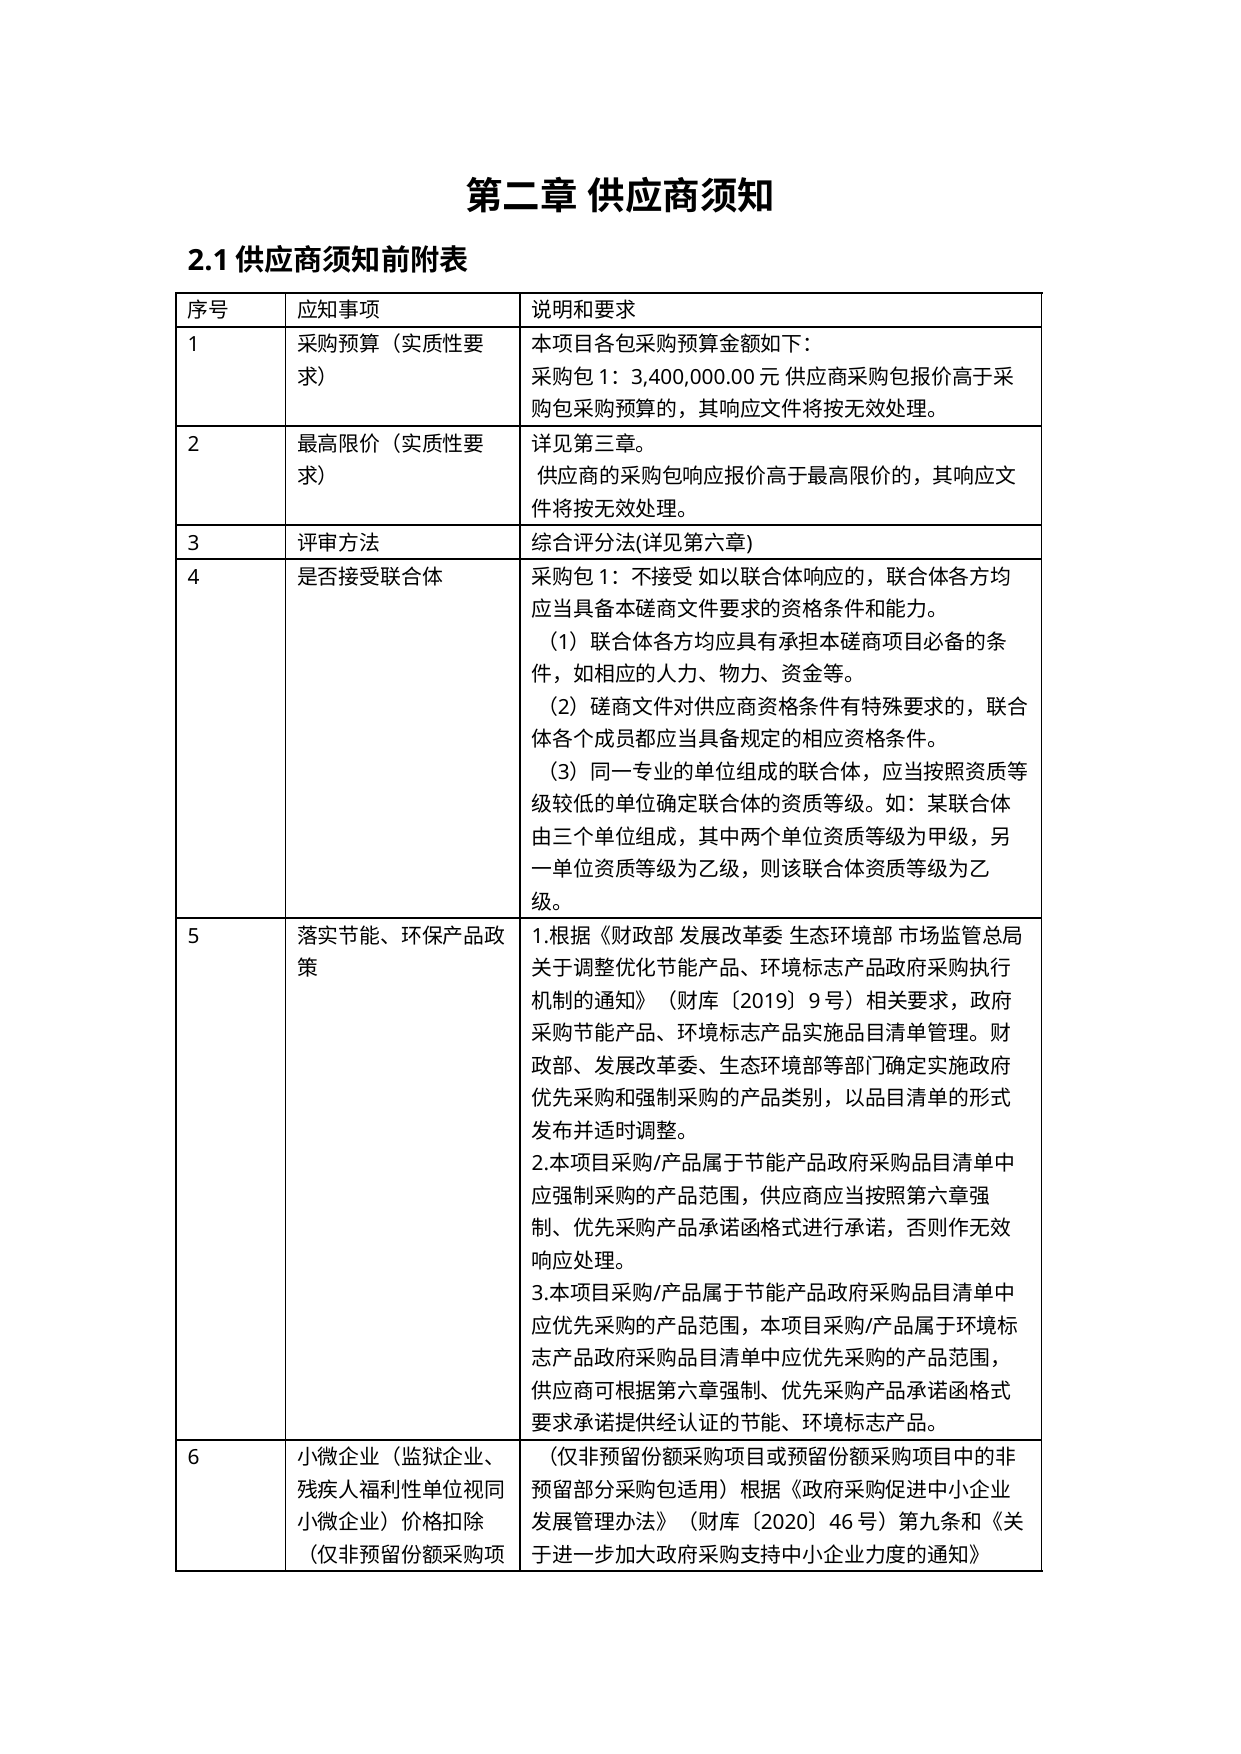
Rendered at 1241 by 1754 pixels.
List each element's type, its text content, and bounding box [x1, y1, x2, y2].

table_cell 落实节能、环保产品政策 [286, 919, 519, 1439]
table_header 应知事项 [286, 294, 519, 326]
table_cell 5 [177, 919, 285, 1439]
table_cell 本项目各包采购预算金额如下： 采购包1：3,400,000.00元 供应商采购包报价高于采购包采购预算的，其响应文件将按无效处理。 [521, 328, 1041, 425]
table_cell 6 [177, 1441, 285, 1570]
table_cell 是否接受联合体 [286, 560, 519, 917]
table_cell 采购预算（实质性要求） [286, 328, 519, 425]
table_cell 综合评分法(详见第六章) [521, 526, 1041, 558]
table_cell 采购包1：不接受 如以联合体响应的，联合体各方均应当具备本磋商文件要求的资格条件和能力。 （1）联合体各方均应具有承担本磋商项目必备的条件，如相应的人力、物力、资金等。 （2）磋商文件对供应商资格条件有特殊要求的，联合体各个成员都应当具备规定的相应资格条件。 （3）同一专业的单位组成的联合体，应当按照资质等级较低的单位确定联合体的资质等级。如：某联合体由三个单位组成，其中两个单位资质等级为甲级，另一单位资质等级为乙级，则该联合体资质等级为乙级。 [521, 560, 1041, 917]
table_cell 3 [177, 526, 285, 558]
table_cell 2 [177, 427, 285, 524]
table_cell 评审方法 [286, 526, 519, 558]
text 2.1供应商须知前附表 [187, 227, 1053, 292]
table_cell 4 [177, 560, 285, 917]
table_header 说明和要求 [521, 294, 1041, 326]
table_cell 最高限价（实质性要求） [286, 427, 519, 524]
table_cell 1.根据《财政部 发展改革委 生态环境部 市场监管总局关于调整优化节能产品、环境标志产品政府采购执行机制的通知》（财库〔2019〕9号）相关要求，政府采购节能产品、环境标志产品实施品目清单管理。财政部、发展改革委、生态环境部等部门确定实施政府优先采购和强制采购的产品类别，以品目清单的形式发布并适时调整。 2.本项目采购/产品属于节能产品政府采购品目清单中应强制采购的产品范围，供应商应当按照第六章强制、优先采购产品承诺函格式进行承诺，否则作无效响应处理。 3.本项目采购/产品属于节能产品政府采购品目清单中应优先采购的产品范围，本项目采购/产品属于环境标志产品政府采购品目清单中应优先采购的产品范围，供应商可根据第六章强制、优先采购产品承诺函格式要求承诺提供经认证的节能、环境标志产品。 [521, 919, 1041, 1439]
table_header 序号 [177, 294, 285, 326]
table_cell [521, 1441, 1041, 1570]
table_cell 详见第三章。 供应商的采购包响应报价高于最高限价的，其响应文件将按无效处理。 [521, 427, 1041, 524]
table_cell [286, 1441, 519, 1570]
table_cell 1 [177, 328, 285, 425]
text 第二章 供应商须知 [187, 162, 1053, 227]
